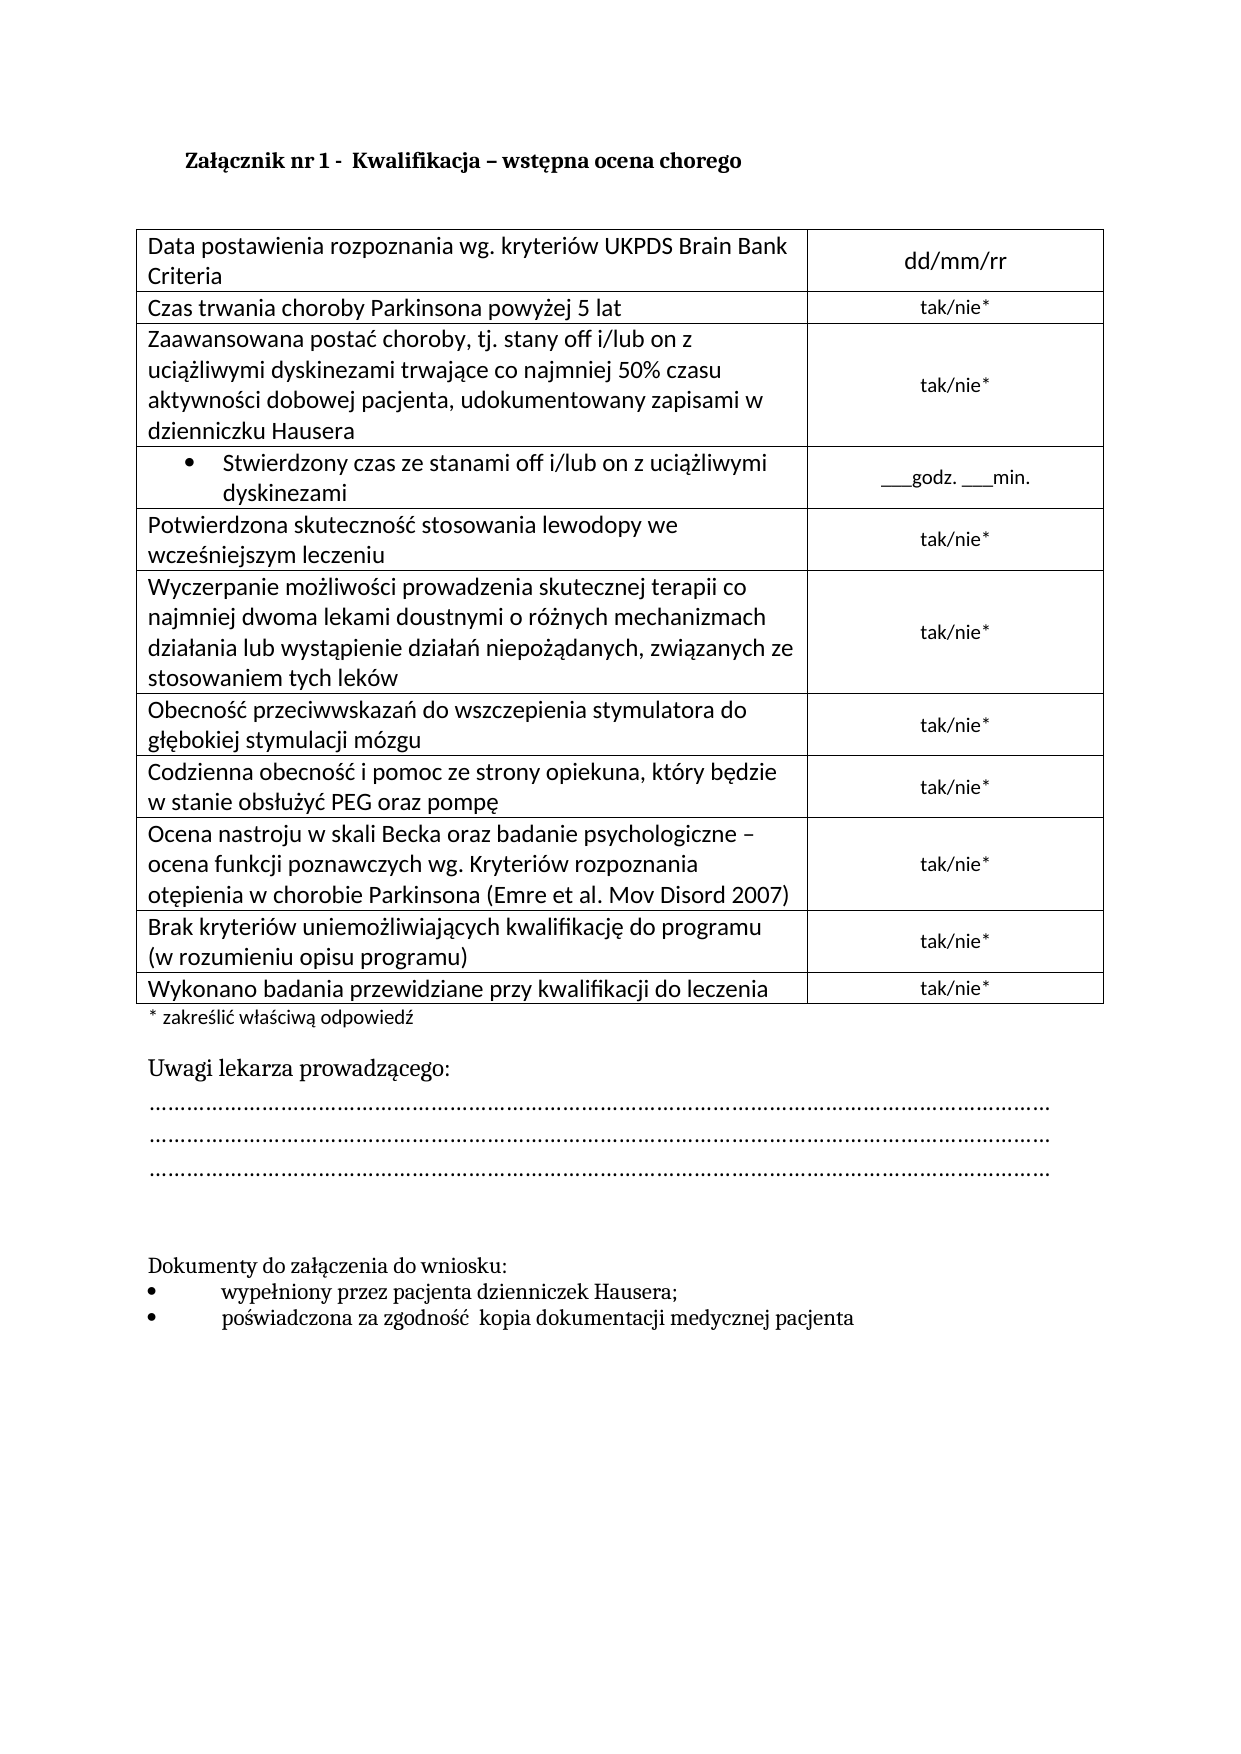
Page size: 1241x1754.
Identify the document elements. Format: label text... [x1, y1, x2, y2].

table_cell Potwierdzona skuteczność stosowania lewodopy we wcześniejszym leczeniu [137, 509, 807, 570]
text ……………………………………………………………………………………………………………………………… [148, 1120, 1093, 1149]
text * zakreślić właściwą odpowiedź [148, 1004, 1093, 1030]
table_cell Obecność przeciwwskazań do wszczepienia stymulatora do głębokiej stymulacji mózgu [137, 694, 807, 755]
text Uwagi lekarza prowadzącego: [148, 1054, 1093, 1083]
table_cell Brak kryteriów uniemożliwiających kwalifikację do programu (w rozumieniu opisu programu) [137, 911, 807, 972]
table_cell Wykonano badania przewidziane przy kwalifikacji do leczenia [137, 973, 807, 1003]
table_header dd/mm/rr [808, 230, 1103, 291]
table_cell Zaawansowana postać choroby, tj. stany off i/lub on z uciążliwymi dyskinezami trwające co najmniej 50% czasu aktywności dobowej pacjenta, udokumentowany zapisami w dzienniczku Hausera [137, 324, 807, 446]
table_cell Czas trwania choroby Parkinsona powyżej 5 lat [137, 292, 807, 322]
table_cell tak/nie* [808, 911, 1103, 972]
table_cell tak/nie* [808, 571, 1103, 693]
list wypełniony przez pacjenta dzienniczek Hausera; [148, 1279, 1093, 1305]
text Dokumenty do załączenia do wniosku: [148, 1252, 1093, 1279]
text ……………………………………………………………………………………………………………………………… [148, 1087, 1093, 1116]
table_cell tak/nie* [808, 694, 1103, 755]
table_cell tak/nie* [808, 324, 1103, 446]
table_cell tak/nie* [808, 756, 1103, 817]
table_cell tak/nie* [808, 973, 1103, 1003]
table_cell tak/nie* [808, 818, 1103, 910]
table_cell ___godz. ___min. [808, 447, 1103, 508]
list poświadczona za zgodność kopia dokumentacji medycznej pacjenta [148, 1305, 1093, 1332]
table_header Data postawienia rozpoznania wg. kryteriów UKPDS Brain Bank Criteria [137, 230, 807, 291]
text ……………………………………………………………………………………………………………………………… [148, 1153, 1093, 1182]
text Załącznik nr 1 - Kwalifikacja – wstępna ocena chorego [185, 148, 1093, 174]
table_cell tak/nie* [808, 292, 1103, 322]
table_cell tak/nie* [808, 509, 1103, 570]
table_cell Wyczerpanie możliwości prowadzenia skutecznej terapii co najmniej dwoma lekami doustnymi o różnych mechanizmach działania lub wystąpienie działań niepożądanych, związanych ze stosowaniem tych leków [137, 571, 807, 693]
table_cell Stwierdzony czas ze stanami off i/lub on z uciążliwymi dyskinezami [137, 447, 807, 508]
table_cell Codzienna obecność i pomoc ze strony opiekuna, który będzie w stanie obsłużyć PEG oraz pompę [137, 756, 807, 817]
table_cell Ocena nastroju w skali Becka oraz badanie psychologiczne – ocena funkcji poznawczych wg. Kryteriów rozpoznania otępienia w chorobie Parkinsona (Emre et al. Mov Disord 2007) [137, 818, 807, 910]
